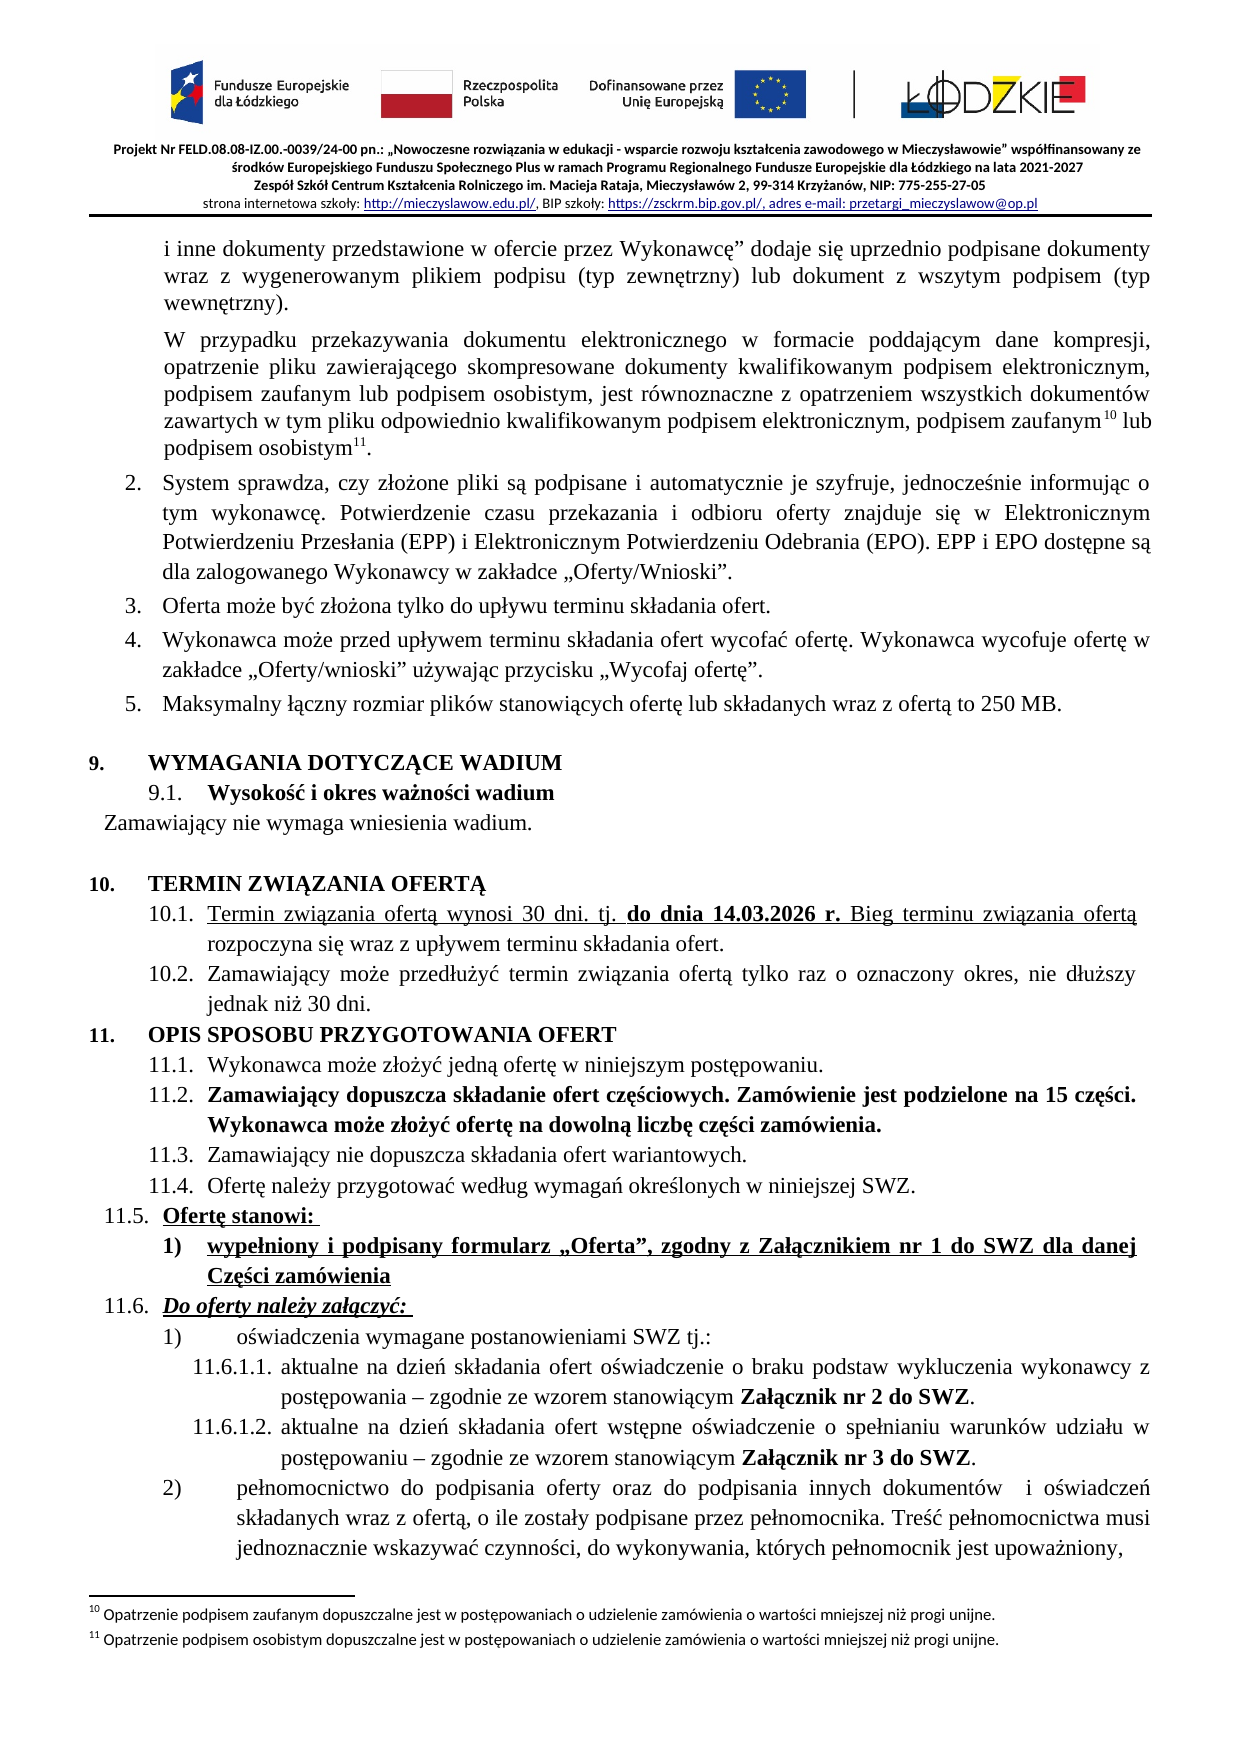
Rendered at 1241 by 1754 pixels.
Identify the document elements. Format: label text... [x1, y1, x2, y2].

list pełnomocnictwo do podpisania oferty oraz do podpisania innych dokumentów i oświadczeń składanych wraz z ofertą, o ile zostały podpisane przez pełnomocnika. Treść pełnomocnictwa musi jednoznacznie wskazywać czynności, do wykonywania, których pełnomocnik jest upoważniony, [162, 1474, 1152, 1561]
text W przypadku przekazywania dokumentu elektronicznego w formacie poddającym dane kompresji, opatrzenie pliku zawierającego skompresowane dokumenty kwalifikowanym podpisem elektronicznym, podpisem zaufanym lub podpisem osobistym, jest równoznaczne z opatrzeniem wszystkich dokumentów zawartych w tym pliku odpowiednio kwalifikowanym podpisem elektronicznym, podpisem zaufanym lub podpisem osobistym. [164, 326, 1152, 460]
list Wysokość i okres ważności wadium [148, 779, 1137, 805]
list Maksymalny łączny rozmiar plików stanowiących ofertę lub składanych wraz z ofertą to 250 MB. [124, 689, 1152, 716]
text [164, 235, 1152, 316]
list Ofertę stanowi: [103, 1202, 1137, 1228]
list Oferta może być złożona tylko do upływu terminu składania ofert. [124, 592, 1152, 618]
list OPIS SPOSOBU PRZYGOTOWANIA OFERT [89, 1021, 1145, 1047]
list oświadczenia wymagane postanowieniami SWZ tj.: [162, 1323, 1152, 1349]
list WYMAGANIA DOTYCZĄCE WADIUM [89, 749, 1145, 775]
picture [155, 44, 1100, 140]
list TERMIN ZWIĄZANIA OFERTĄ [89, 869, 1145, 896]
list Zamawiający nie dopuszcza składania ofert wariantowych. [148, 1141, 1137, 1168]
list Do oferty należy załączyć: [103, 1292, 1152, 1319]
list Termin związania ofertą wynosi 30 dni. tj. do dnia 14.03.2026 r. Bieg terminu związania ofertą rozpoczyna się wraz z upływem terminu składania ofert. [148, 900, 1137, 956]
list System sprawdza, czy złożone pliki są podpisane i automatycznie je szyfruje, jednocześnie informując o tym wykonawcę. Potwierdzenie czasu przekazania i odbioru oferty znajduje się w Elektronicznym Potwierdzeniu Przesłania (EPP) i Elektronicznym Potwierdzeniu Odebrania (EPO). EPP i EPO dostępne są dla zalogowanego Wykonawcy w zakładce „Oferty/Wnioski”. [124, 469, 1152, 584]
list Zamawiający dopuszcza składanie ofert częściowych. Zamówienie jest podzielone na 15 części. Wykonawca może złożyć ofertę na dowolną liczbę części zamówienia. [148, 1081, 1137, 1138]
list Ofertę należy przygotować według wymagań określonych w niniejszej SWZ. [148, 1172, 1137, 1198]
list Wykonawca może przed upływem terminu składania ofert wycofać ofertę. Wykonawca wycofuje ofertę w zakładce „Oferty/wnioski” używając przycisku „Wycofaj ofertę”. [124, 626, 1152, 682]
list wypełniony i podpisany formularz „Oferta”, zgodny z Załącznikiem nr 1 do SWZ dla danej Części zamówienia [162, 1232, 1137, 1289]
list aktualne na dzień składania ofert oświadczenie o braku podstaw wykluczenia wykonawcy z postępowania – zgodnie ze wzorem stanowiącym Załącznik nr 2 do SWZ. [192, 1353, 1152, 1409]
text Zamawiający nie wymaga wniesienia wadium. [103, 809, 1137, 836]
list Zamawiający może przedłużyć termin związania ofertą tylko raz o oznaczony okres, nie dłuższy jednak niż 30 dni. [148, 960, 1137, 1017]
list Wykonawca może złożyć jedną ofertę w niniejszym postępowaniu. [148, 1051, 1137, 1077]
list aktualne na dzień składania ofert wstępne oświadczenie o spełnianiu warunków udziału w postępowaniu – zgodnie ze wzorem stanowiącym Załącznik nr 3 do SWZ. [192, 1413, 1152, 1470]
